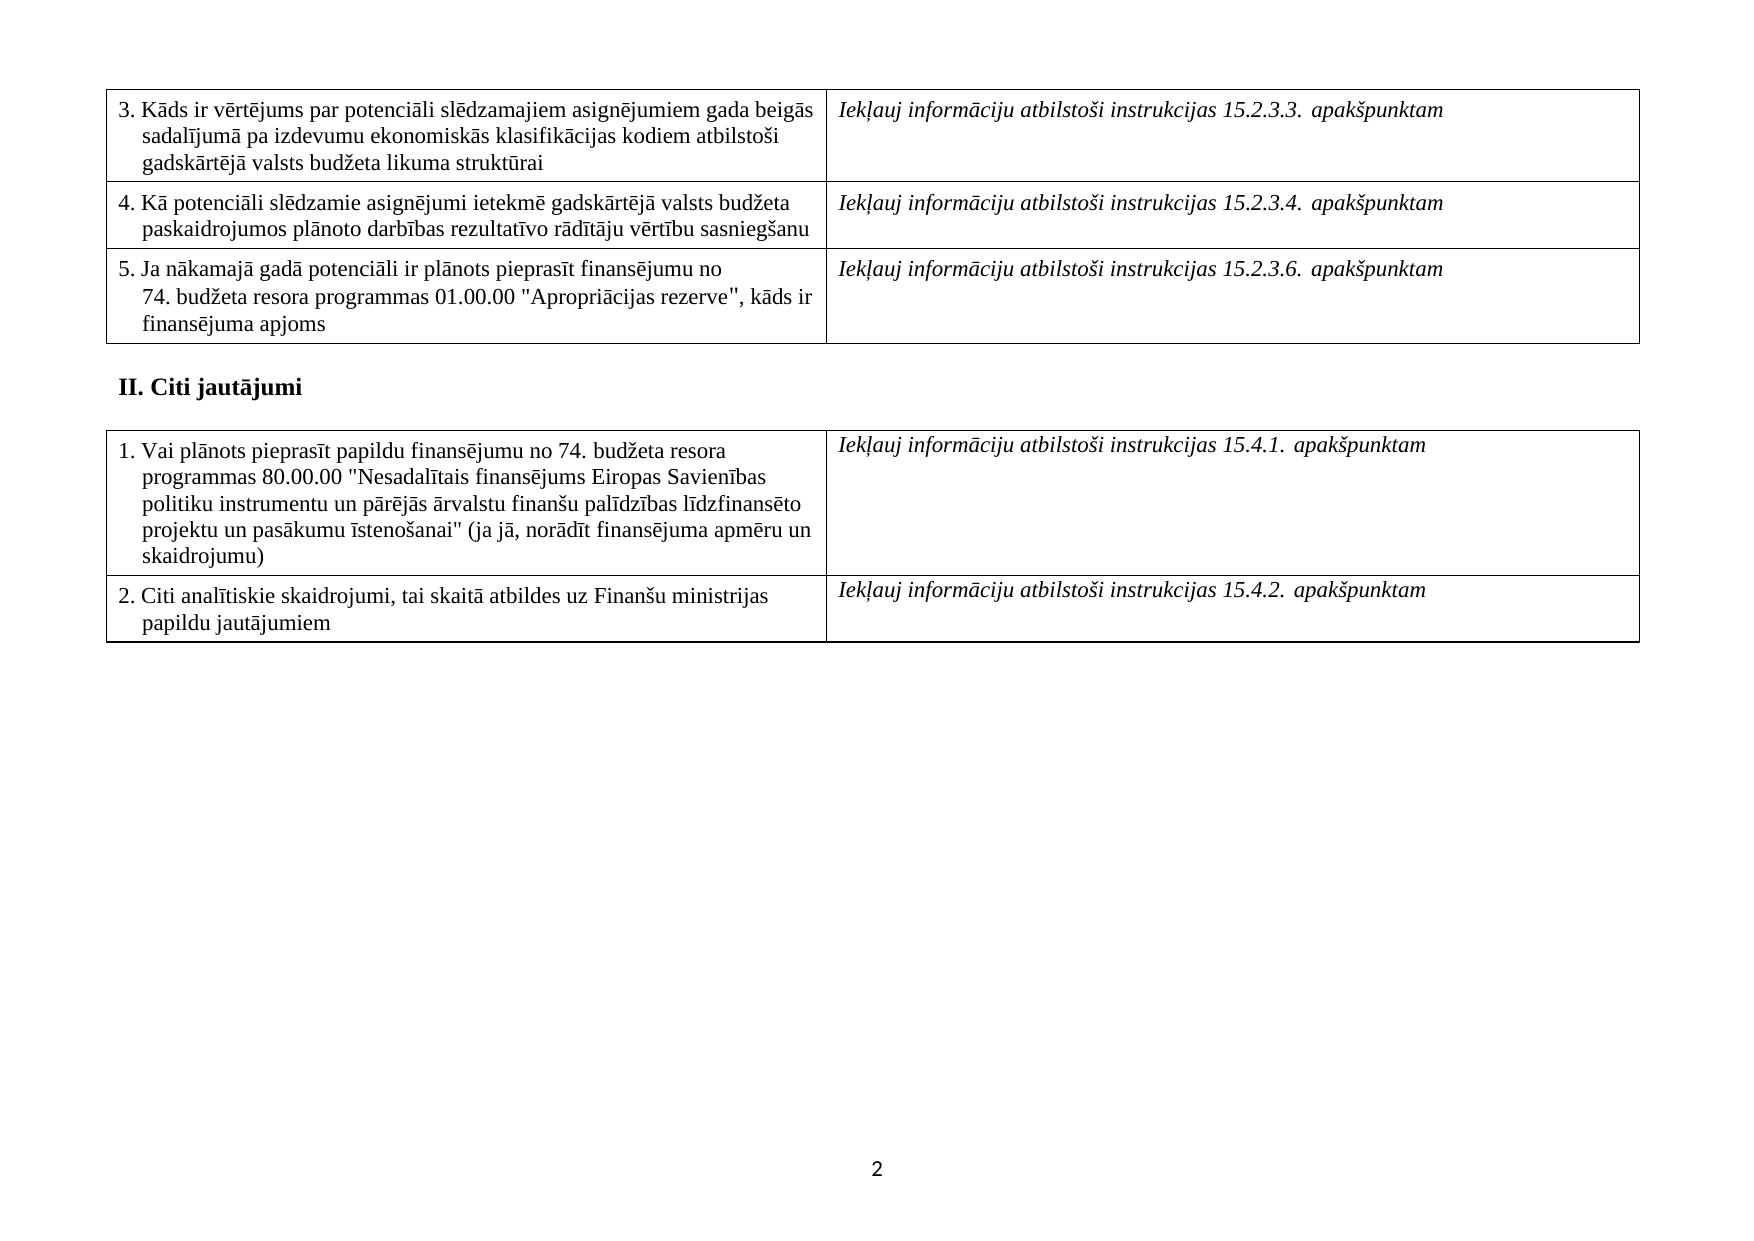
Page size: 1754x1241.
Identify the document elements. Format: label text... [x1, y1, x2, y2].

table_header 1. Vai plānots pieprasīt papildu finansējumu no 74. budžeta resora programmas 80.00.00 "Nesadalītais finansējums Eiropas Savienības politiku instrumentu un pārējās ārvalstu finanšu palīdzības līdzfinansēto projektu un pasākumu īstenošanai" (ja jā, norādīt finansējuma apmēru un skaidrojumu) [107, 431, 826, 575]
table_cell Iekļauj informāciju atbilstoši instrukcijas 15.2.3.6. apakšpunktam [827, 249, 1639, 342]
table_cell Iekļauj informāciju atbilstoši instrukcijas 15.2.3.3. apakšpunktam [827, 90, 1639, 181]
table_cell Iekļauj informāciju atbilstoši instrukcijas 15.4.2. apakšpunktam [827, 576, 1639, 641]
table_cell 5. Ja nākamajā gadā potenciāli ir plānots pieprasīt finansējumu no 74. budžeta resora programmas 01.00.00 "Apropriācijas rezerve", kāds ir finansējuma apjoms [107, 249, 826, 342]
table_cell 4. Kā potenciāli slēdzamie asignējumi ietekmē gadskārtējā valsts budžeta paskaidrojumos plānoto darbības rezultatīvo rādītāju vērtību sasniegšanu [107, 182, 826, 247]
text II. Citi jautājumi [118, 372, 1636, 401]
table_cell 2. Citi analītiskie skaidrojumi, tai skaitā atbildes uz Finanšu ministrijas papildu jautājumiem [107, 576, 826, 641]
table_header Iekļauj informāciju atbilstoši instrukcijas 15.4.1. apakšpunktam [827, 431, 1639, 575]
table_cell 3. Kāds ir vērtējums par potenciāli slēdzamajiem asignējumiem gada beigās sadalījumā pa izdevumu ekonomiskās klasifikācijas kodiem atbilstoši gadskārtējā valsts budžeta likuma struktūrai [107, 90, 826, 181]
table_cell Iekļauj informāciju atbilstoši instrukcijas 15.2.3.4. apakšpunktam [827, 182, 1639, 247]
